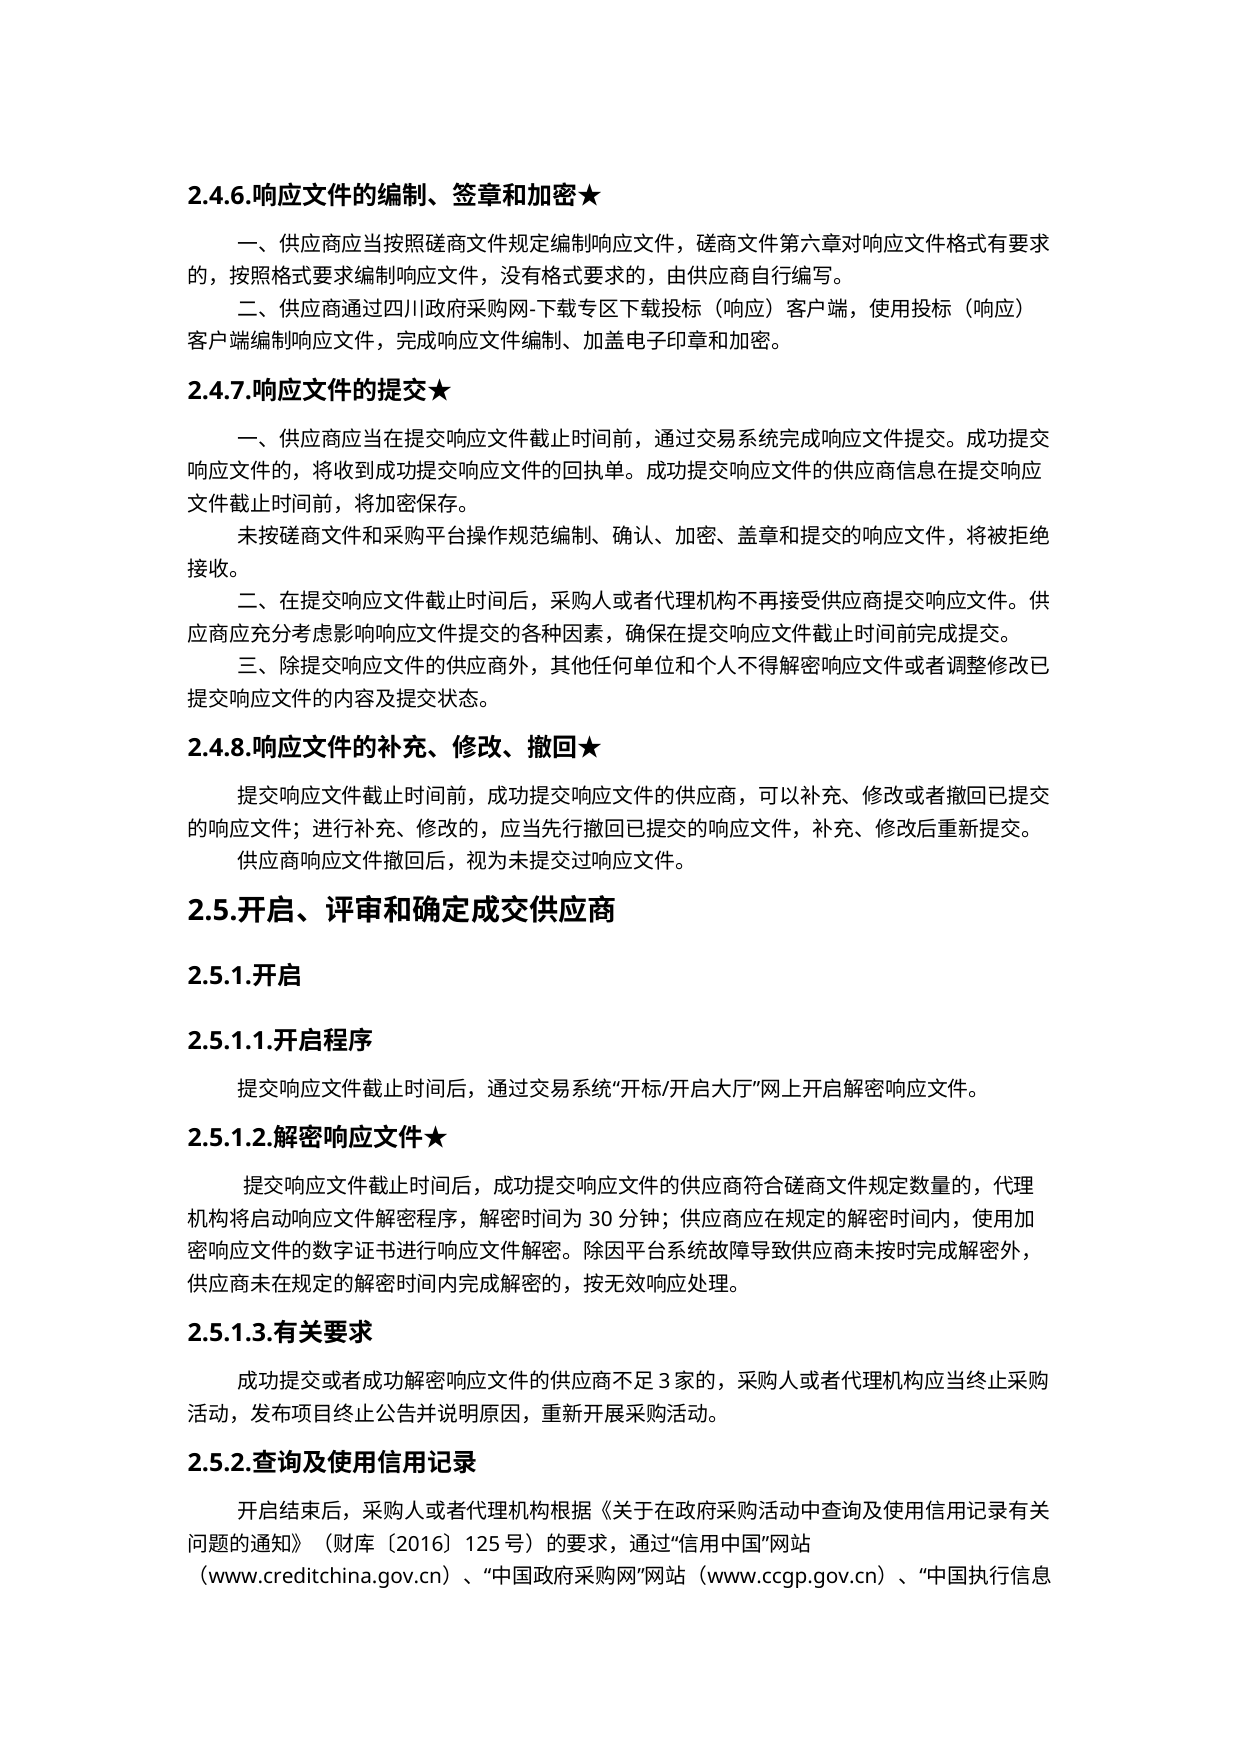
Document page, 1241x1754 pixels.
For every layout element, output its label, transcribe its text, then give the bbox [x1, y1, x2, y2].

text 2.5.1.开启 [187, 942, 1053, 1007]
text 二、供应商通过四川政府采购网-下载专区下载投标（响应）客户端，使用投标（响应）客户端编制响应文件，完成响应文件编制、加盖电子印章和加密。 [187, 292, 1053, 357]
text 二、在提交响应文件截止时间后，采购人或者代理机构不再接受供应商提交响应文件。供应商应充分考虑影响响应文件提交的各种因素，确保在提交响应文件截止时间前完成提交。 [187, 584, 1053, 649]
text 成功提交或者成功解密响应文件的供应商不足3家的，采购人或者代理机构应当终止采购活动，发布项目终止公告并说明原因，重新开展采购活动。 [187, 1364, 1053, 1429]
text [187, 1494, 1053, 1592]
text 2.4.7.响应文件的提交★ [187, 357, 1053, 422]
text 2.5.2.查询及使用信用记录 [187, 1429, 1053, 1494]
text 一、供应商应当在提交响应文件截止时间前，通过交易系统完成响应文件提交。成功提交响应文件的，将收到成功提交响应文件的回执单。成功提交响应文件的供应商信息在提交响应文件截止时间前，将加密保存。 [187, 422, 1053, 519]
text 一、供应商应当按照磋商文件规定编制响应文件，磋商文件第六章对响应文件格式有要求的，按照格式要求编制响应文件，没有格式要求的，由供应商自行编写。 [187, 227, 1053, 292]
text 2.4.8.响应文件的补充、修改、撤回★ [187, 714, 1053, 779]
text 三、除提交响应文件的供应商外，其他任何单位和个人不得解密响应文件或者调整修改已提交响应文件的内容及提交状态。 [187, 649, 1053, 714]
text 提交响应文件截止时间前，成功提交响应文件的供应商，可以补充、修改或者撤回已提交的响应文件；进行补充、修改的，应当先行撤回已提交的响应文件，补充、修改后重新提交。 [187, 779, 1053, 844]
text 提交响应文件截止时间后，通过交易系统“开标/开启大厅”网上开启解密响应文件。 [187, 1072, 1053, 1104]
text 未按磋商文件和采购平台操作规范编制、确认、加密、盖章和提交的响应文件，将被拒绝接收。 [187, 519, 1053, 584]
text 2.5.1.3.有关要求 [187, 1299, 1053, 1364]
text 2.5.1.2.解密响应文件★ [187, 1104, 1053, 1169]
text 提交响应文件截止时间后，成功提交响应文件的供应商符合磋商文件规定数量的，代理机构将启动响应文件解密程序，解密时间为 30 分钟；供应商应在规定的解密时间内，使用加密响应文件的数字证书进行响应文件解密。除因平台系统故障导致供应商未按时完成解密外，供应商未在规定的解密时间内完成解密的，按无效响应处理。 [187, 1169, 1053, 1299]
text 2.4.6.响应文件的编制、签章和加密★ [187, 162, 1053, 227]
text 2.5.开启、评审和确定成交供应商 [187, 877, 1053, 942]
text 供应商响应文件撤回后，视为未提交过响应文件。 [187, 844, 1053, 877]
text 2.5.1.1.开启程序 [187, 1007, 1053, 1072]
